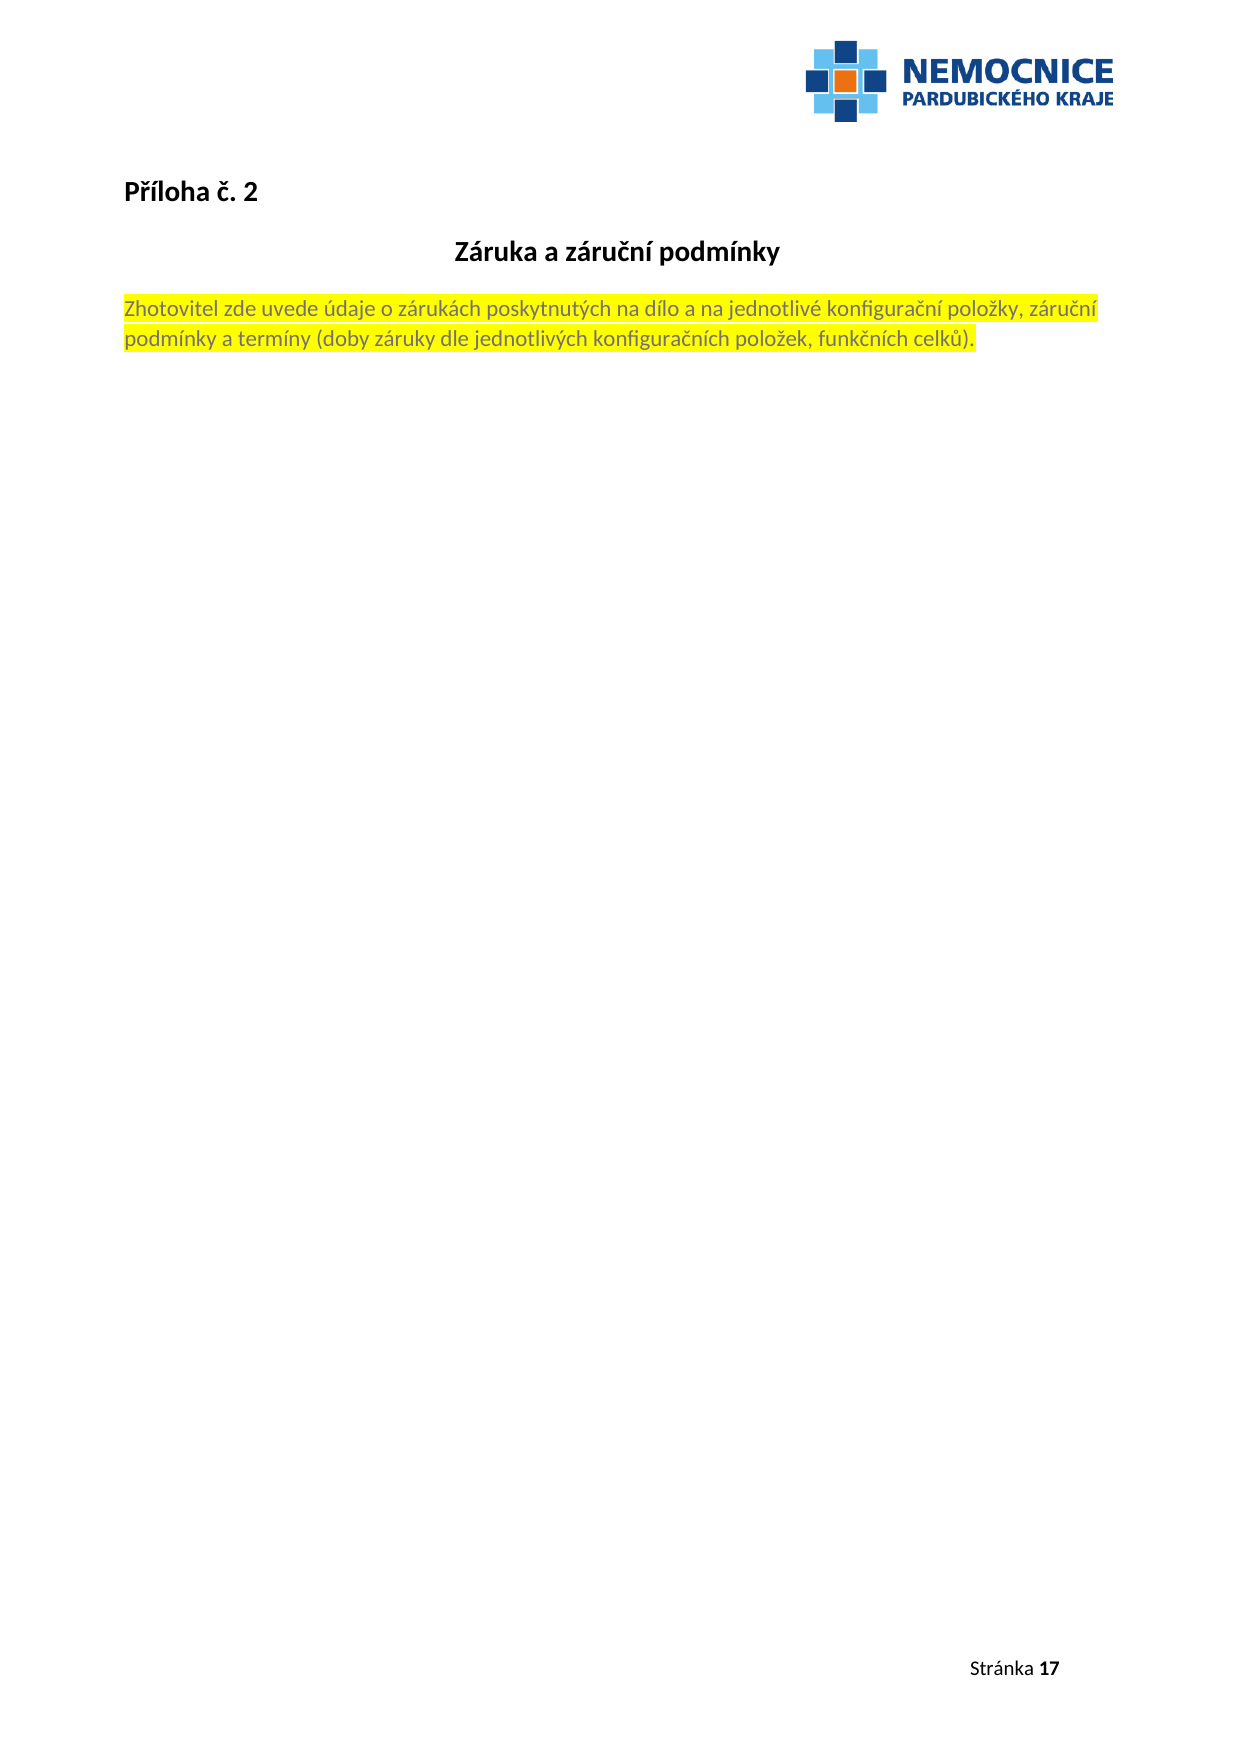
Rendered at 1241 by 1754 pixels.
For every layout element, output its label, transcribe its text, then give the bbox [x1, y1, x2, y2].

subtitle Příloha č. 2 [124, 173, 1104, 208]
text Zhotovitel zde uvede údaje o zárukách poskytnutých na dílo a na jednotlivé konfigurační položky, záruční podmínky a termíny (doby záruky dle jednotlivých konfiguračních položek, funkčních celků). [124, 294, 1104, 352]
picture [804, 39, 1113, 123]
subtitle Záruka a záruční podmínky [124, 233, 1104, 269]
